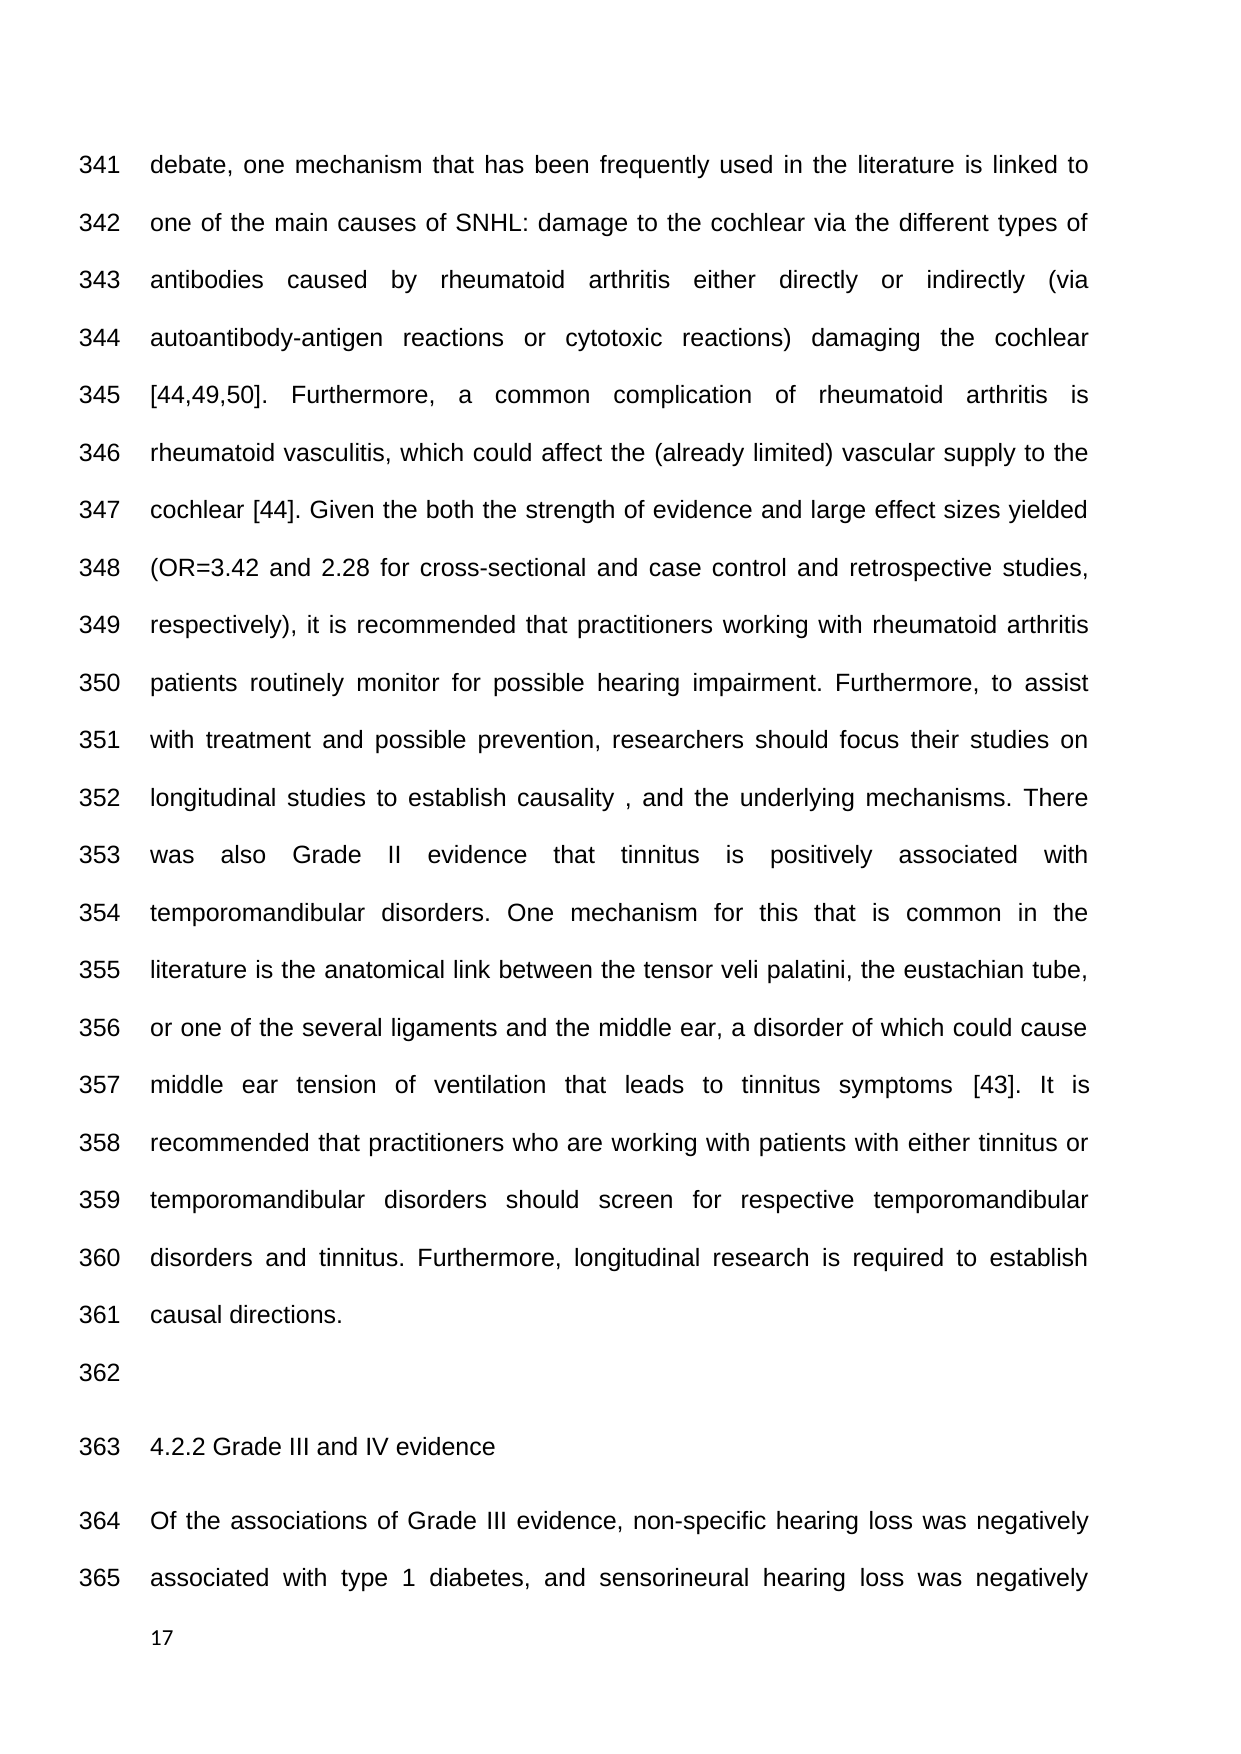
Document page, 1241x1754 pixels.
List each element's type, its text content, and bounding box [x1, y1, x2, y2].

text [150, 150, 1090, 1329]
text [150, 1506, 1090, 1592]
text 4.2.2 Grade III and IV evidence [150, 1432, 1090, 1460]
